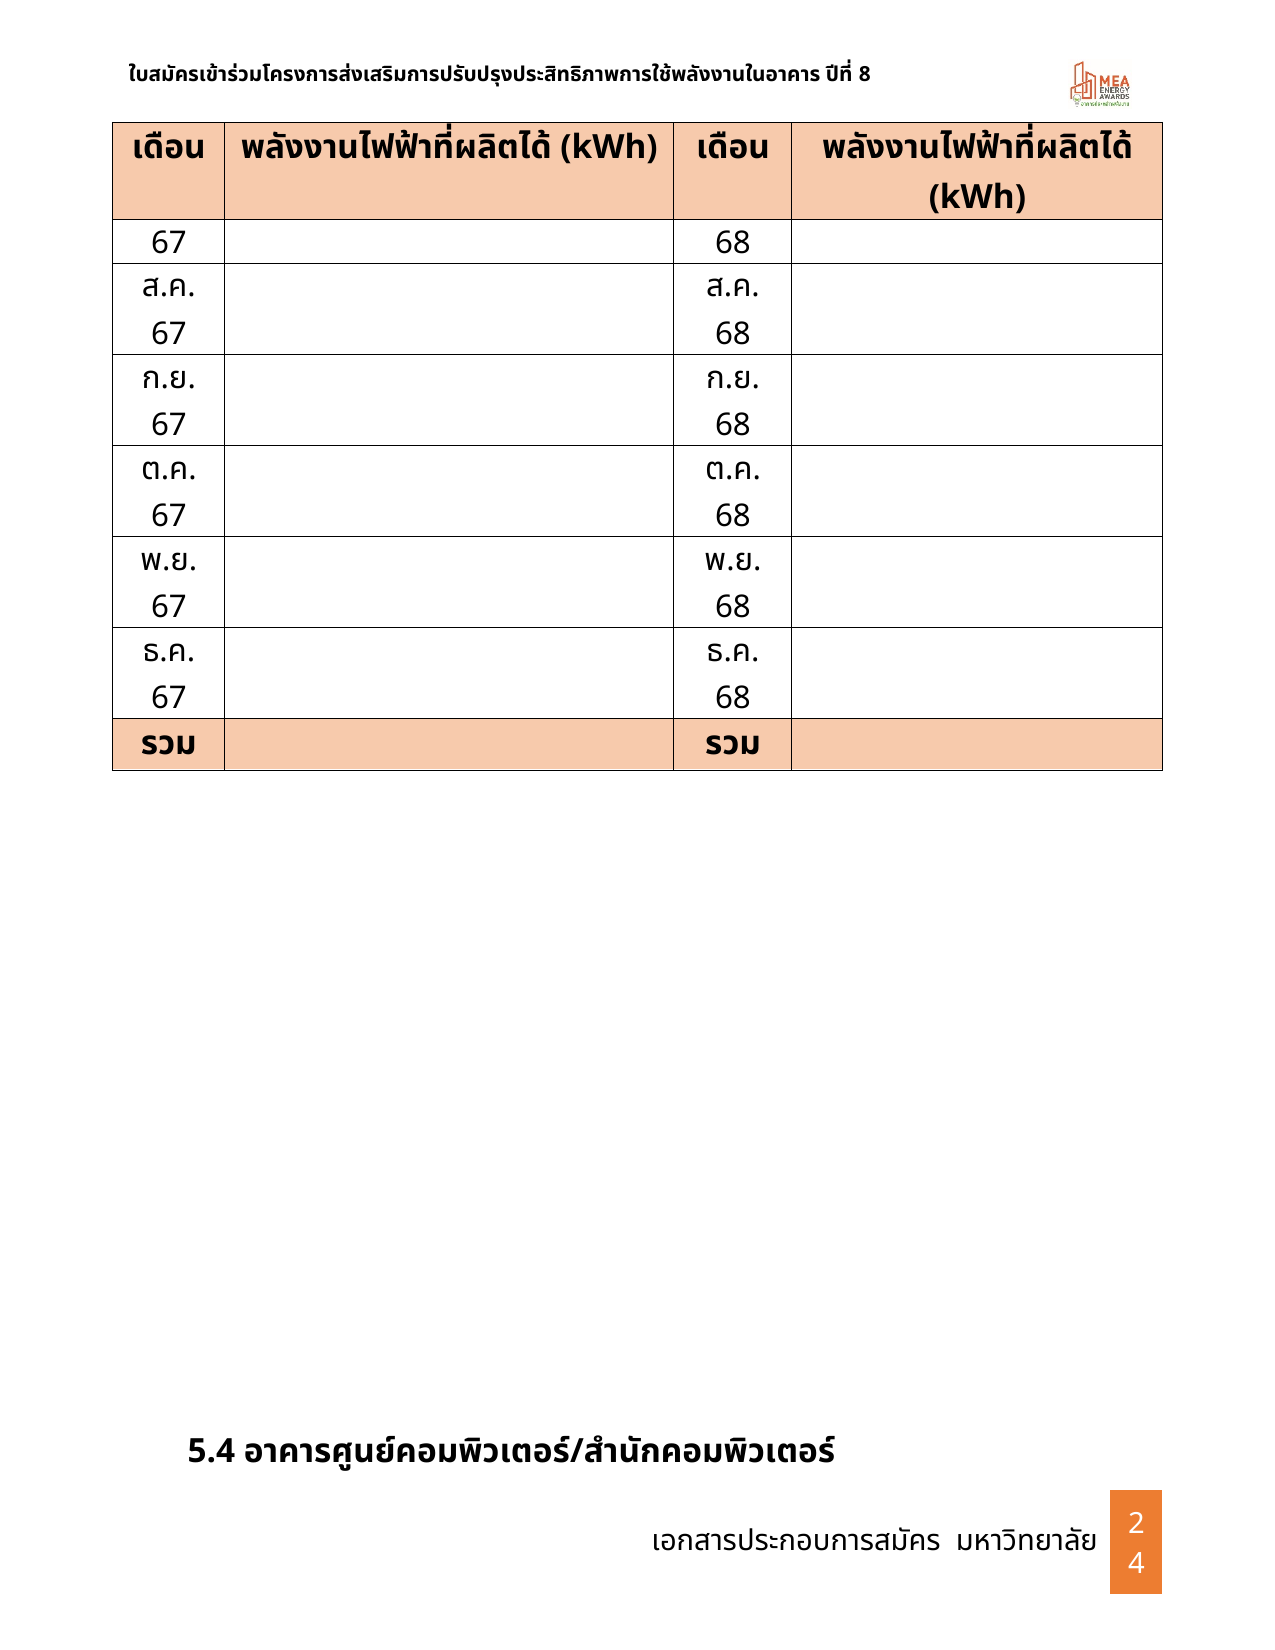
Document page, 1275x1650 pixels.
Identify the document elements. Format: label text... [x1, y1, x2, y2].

table_header พลังงานไฟฟ้าที่ผลิตได้ (kWh) [792, 123, 1162, 219]
table_cell รวม [113, 719, 224, 769]
table_cell รวม [674, 719, 791, 769]
table_cell [225, 220, 673, 262]
table_cell พ.ย. 68 [674, 537, 791, 627]
table_cell ก.ย. 67 [113, 355, 224, 445]
table_cell [225, 446, 673, 536]
table_header เดือน [113, 123, 224, 219]
table_cell [792, 628, 1162, 718]
text 5.4 อาคารศูนย์คอมพิวเตอร์/สำนักคอมพิวเตอร์ [112, 1427, 1162, 1477]
table_cell [225, 719, 673, 769]
table_cell [225, 264, 673, 353]
table_cell [792, 719, 1162, 769]
table_cell ก.ค. 68 [674, 220, 791, 262]
table_header พลังงานไฟฟ้าที่ผลิตได้ (kWh) [225, 123, 673, 219]
table_cell [225, 537, 673, 627]
table_header เดือน [674, 123, 791, 219]
table_cell พ.ย. 67 [113, 537, 224, 627]
table_cell [792, 355, 1162, 445]
picture [1068, 59, 1132, 109]
table_cell ต.ค. 67 [113, 446, 224, 536]
table_cell ส.ค. 67 [113, 264, 224, 353]
table_cell [792, 220, 1162, 262]
table_cell [792, 264, 1162, 353]
table_cell [792, 537, 1162, 627]
table_cell ต.ค. 68 [674, 446, 791, 536]
table_cell ก.ค. 67 [113, 220, 224, 262]
table_cell ธ.ค. 68 [674, 628, 791, 718]
table_cell ธ.ค. 67 [113, 628, 224, 718]
table_cell [225, 355, 673, 445]
table_cell ส.ค. 68 [674, 264, 791, 353]
table_cell [792, 446, 1162, 536]
table_cell ก.ย. 68 [674, 355, 791, 445]
table_cell [225, 628, 673, 718]
